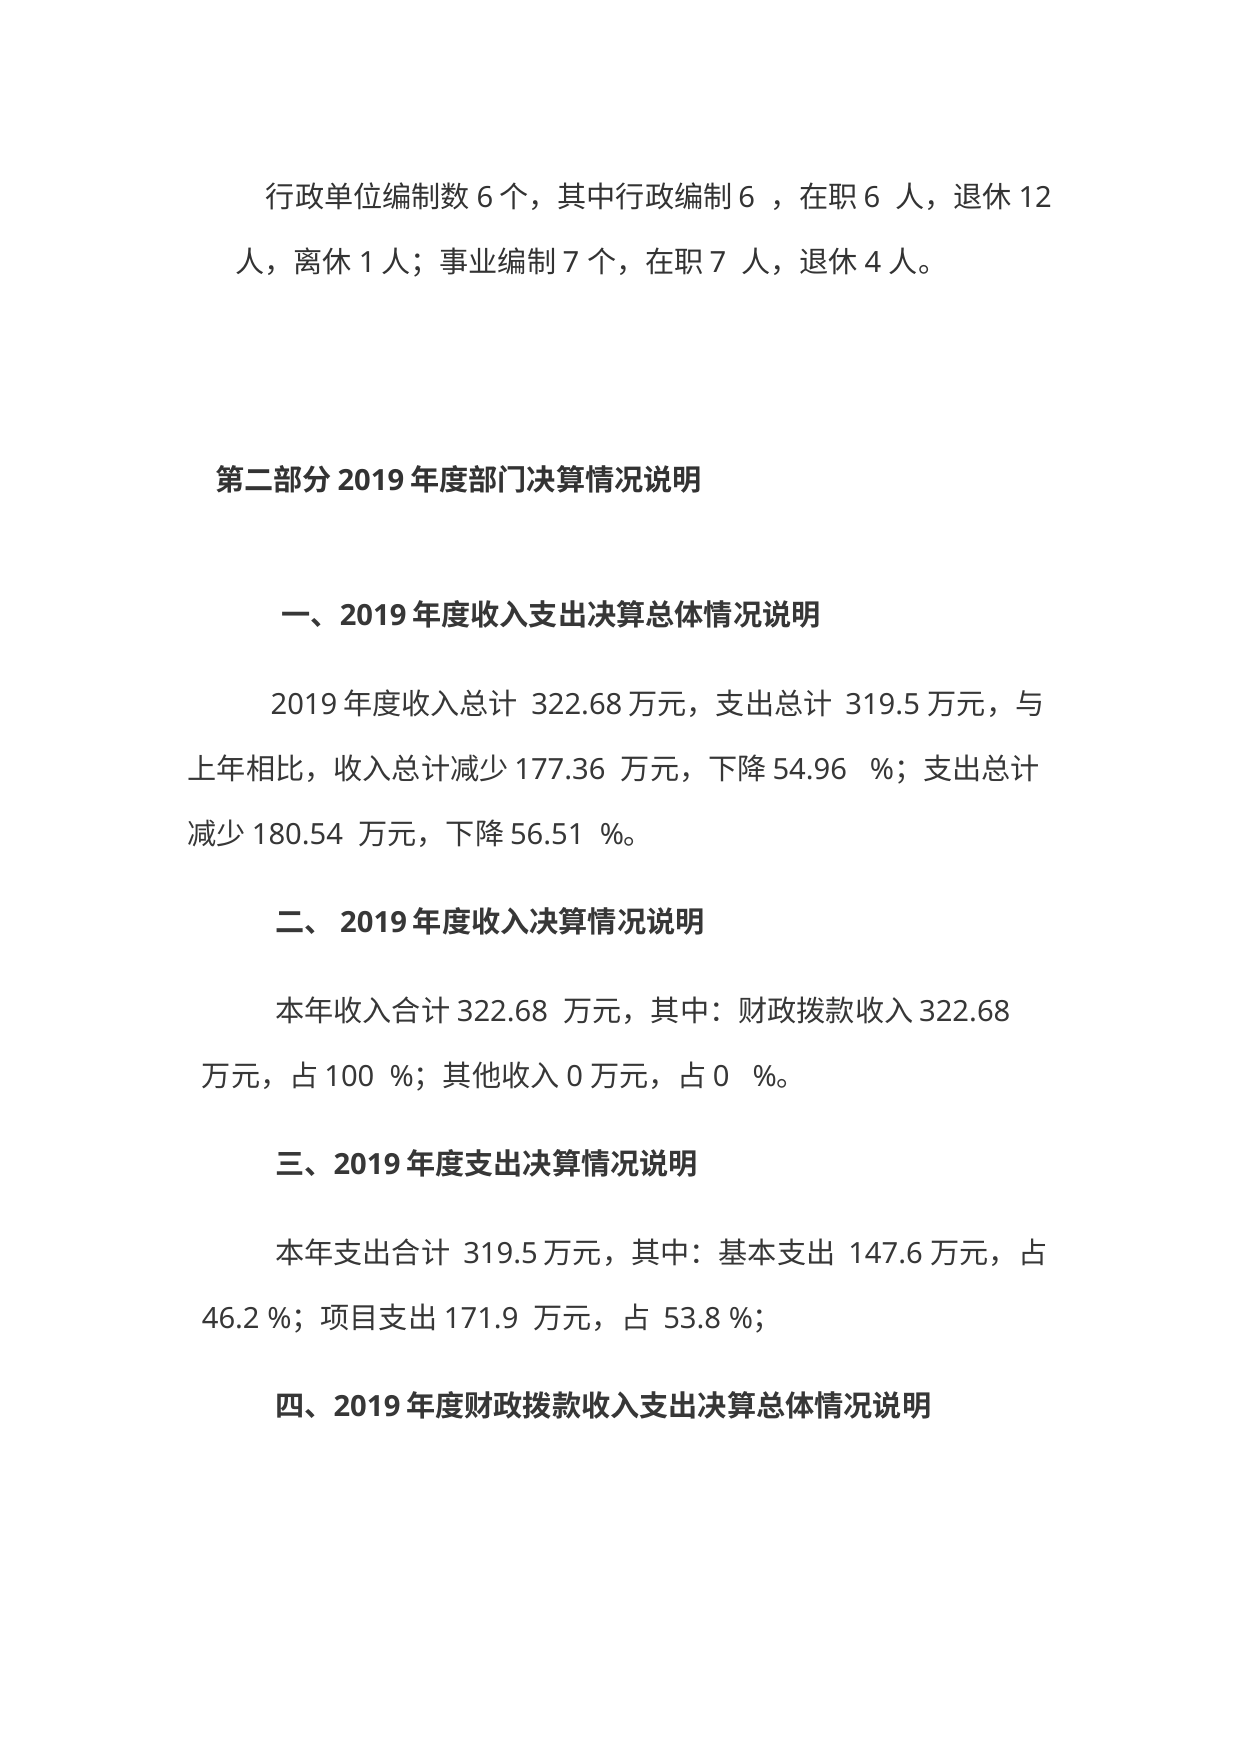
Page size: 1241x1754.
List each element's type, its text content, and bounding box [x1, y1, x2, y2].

text 二、 2019年度收入决算情况说明 [202, 888, 1053, 953]
text 四、2019年度财政拨款收入支出决算总体情况说明 [202, 1371, 1024, 1436]
text 2019年度收入总计 322.68万元，支出总计 319.5 万元，与上年相比，收入总计减少177.36 万元，下降54.96 %；支出总计减少180.54 万元，下降56.51 %。 [187, 669, 1053, 864]
text 一、2019年度收入支出决算总体情况说明 [281, 581, 1053, 646]
text 本年支出合计 319.5万元，其中：基本支出 147.6 万元，占 46.2 %；项目支出 171.9 万元，占 53.8 %； [202, 1218, 1053, 1348]
text 第二部分2019年度部门决算情况说明 [215, 446, 1053, 511]
text 本年收入合计 322.68 万元，其中：财政拨款收入322.68 万元，占100 %；其他收入 0 万元，占0 %。 [202, 976, 1053, 1106]
text 行政单位编制数 6个，其中行政编制6 ，在职6 人，退休 12 人，离休 1人；事业编制 7 个，在职7 人，退休 4 人。 [235, 162, 1053, 292]
text 三、2019年度支出决算情况说明 [202, 1129, 1053, 1194]
